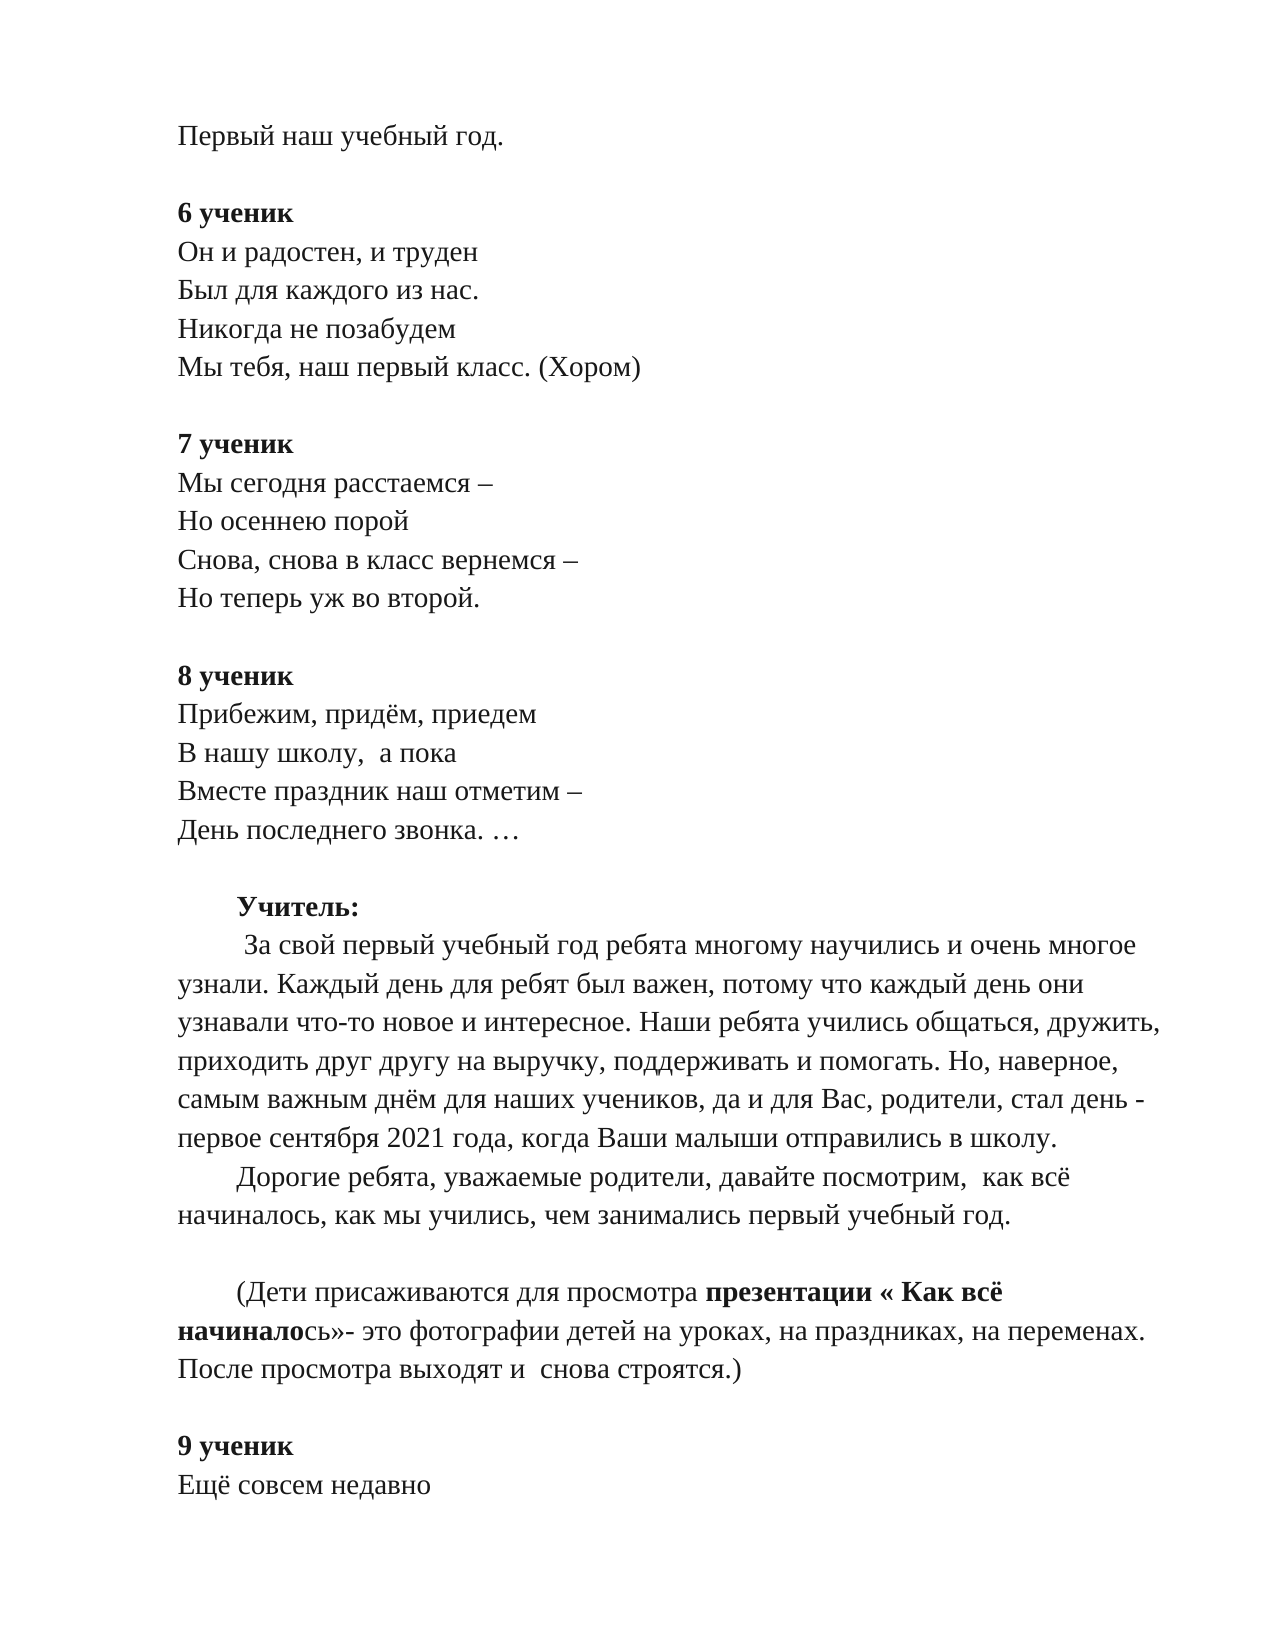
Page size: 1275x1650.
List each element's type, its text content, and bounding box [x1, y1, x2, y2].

text 9 ученик [177, 1428, 1186, 1462]
text День последнего звонка. … [177, 812, 1186, 845]
text Мы тебя, наш первый класс. (Хором) [177, 349, 1186, 383]
text В нашу школу, а пока [177, 735, 1186, 768]
text Был для каждого из нас. [177, 272, 1186, 306]
text Прибежим, придём, приедем [177, 696, 1186, 730]
text Ещё совсем недавно [177, 1467, 1186, 1501]
text За свой первый учебный год ребята многому научились и очень многое узнали. Каждый день для ребят был важен, потому что каждый день они узнавали что-то новое и интересное. Наши ребята учились общаться, дружить, приходить друг другу на выручку, поддерживать и помогать. Но, наверное, самым важным днём для наших учеников, да и для Вас, родители, стал день - первое сентября 2021 года, когда Ваши малыши отправились в школу. [177, 927, 1186, 1154]
text Он и радостен, и труден [177, 234, 1186, 267]
text 6 ученик [177, 195, 1186, 229]
text 8 ученик [177, 658, 1186, 691]
text (Дети присаживаются для просмотра презентации « Как всё начиналось»- это фотографии детей на уроках, на праздниках, на переменах. После просмотра выходят и снова строятся.) [177, 1274, 1186, 1385]
text Вместе праздник наш отметим – [177, 773, 1186, 807]
text Мы сегодня расстаемся – [177, 465, 1186, 498]
text Учитель: [177, 889, 1186, 922]
text Но осеннею порой [177, 503, 1186, 537]
text Никогда не позабудем [177, 311, 1186, 344]
text Но теперь уж во второй. [177, 581, 1186, 614]
text Первый наш учебный год. [177, 118, 1186, 152]
text Дорогие ребята, уважаемые родители, давайте посмотрим, как всё начиналось, как мы учились, чем занимались первый учебный год. [177, 1159, 1186, 1231]
text Снова, снова в класс вернемся – [177, 542, 1186, 576]
text 7 ученик [177, 426, 1186, 460]
